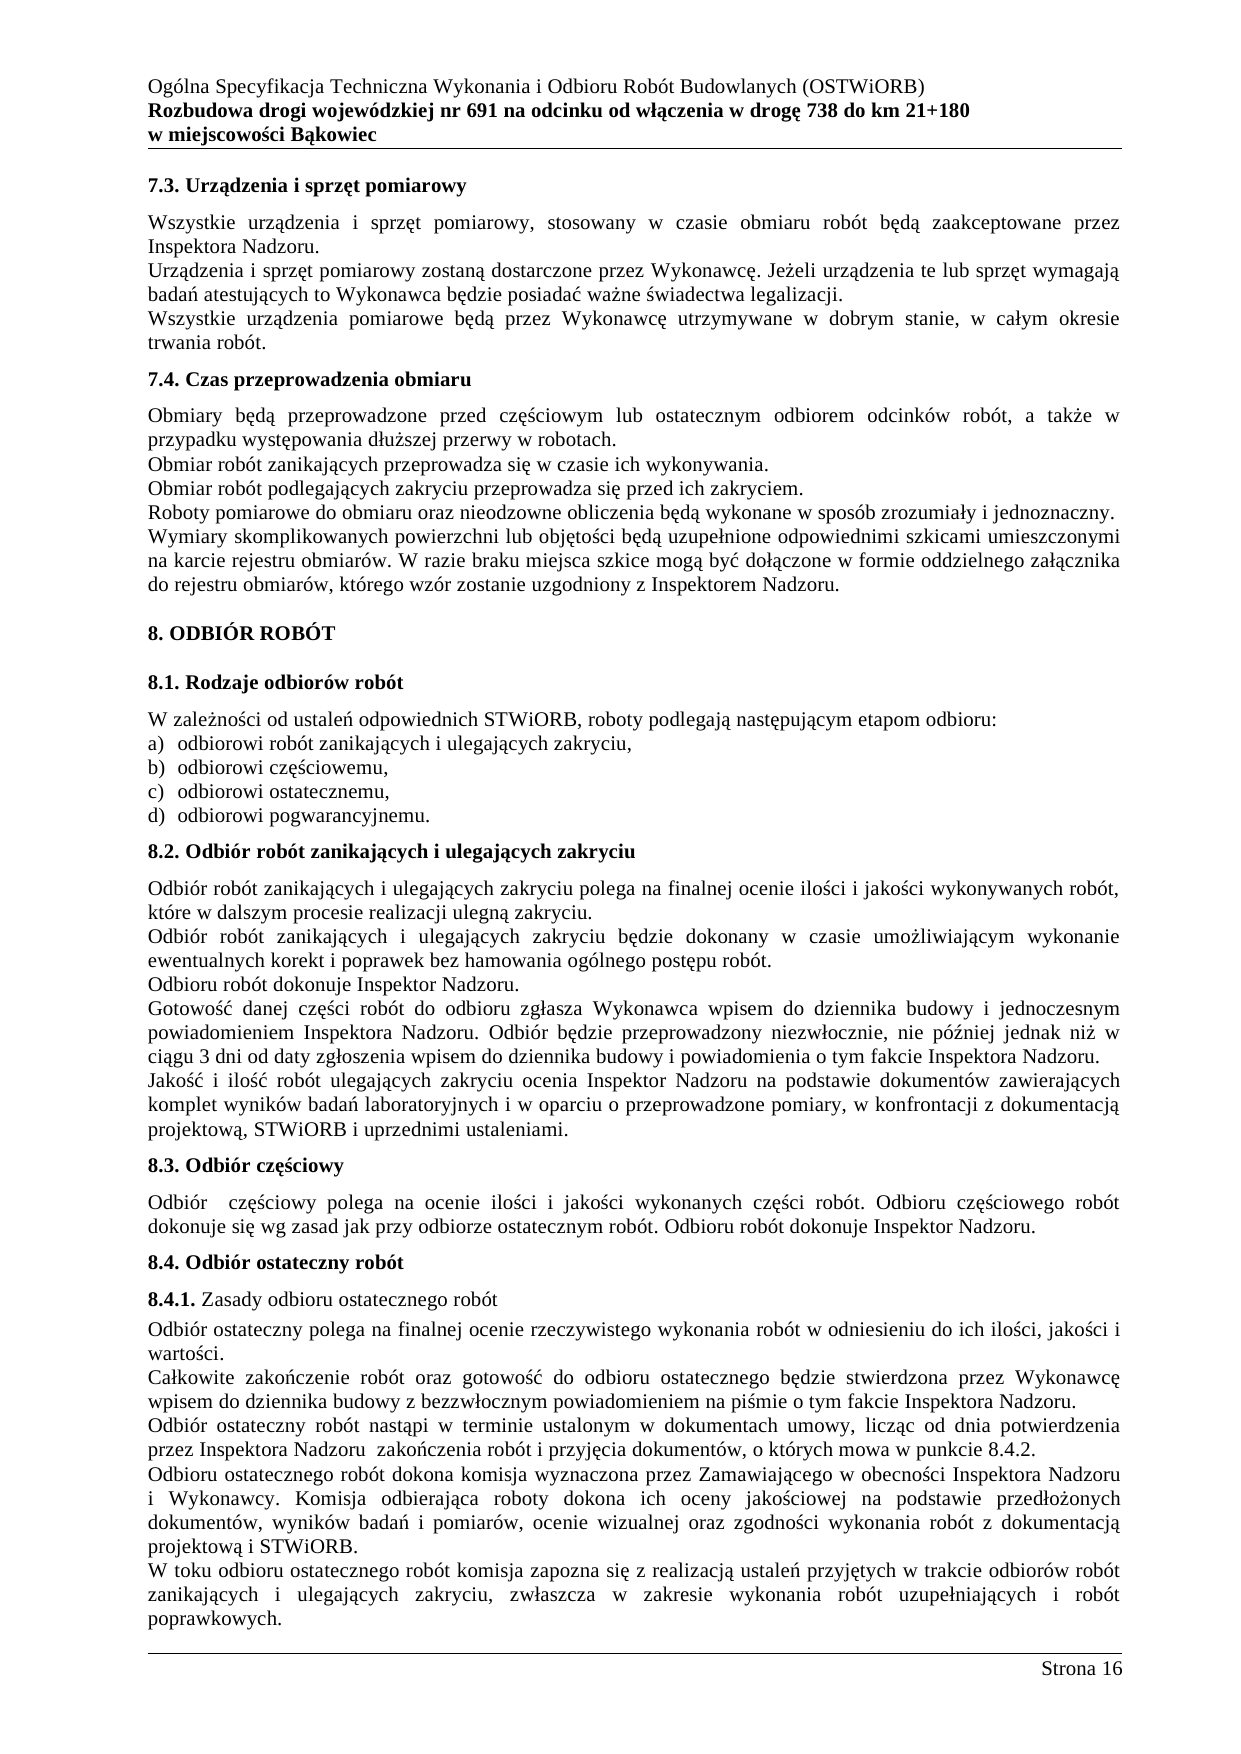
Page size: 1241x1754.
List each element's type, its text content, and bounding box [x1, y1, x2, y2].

text W toku odbioru ostatecznego robót komisja zapozna się z realizacją ustaleń przyjętych w trakcie odbiorów robót zanikających i ulegających zakryciu, zwłaszcza w zakresie wykonania robót uzupełniających i robót poprawkowych. [148, 1558, 1122, 1630]
text Odbiór ostateczny robót nastąpi w terminie ustalonym w dokumentach umowy, licząc od dnia potwierdzenia przez Inspektora Nadzoru zakończenia robót i przyjęcia dokumentów, o których mowa w punkcie 8.4.2. [148, 1413, 1122, 1461]
list odbiorowi robót zanikających i ulegających zakryciu, [148, 730, 1122, 754]
list odbiorowi częściowemu, [148, 754, 1122, 778]
text Urządzenia i sprzęt pomiarowy zostaną dostarczone przez Wykonawcę. Jeżeli urządzenia te lub sprzęt wymagają badań atestujących to Wykonawca będzie posiadać ważne świadectwa legalizacji. [148, 258, 1122, 306]
text Odbiór ostateczny polega na finalnej ocenie rzeczywistego wykonania robót w odniesieniu do ich ilości, jakości i wartości. [148, 1317, 1122, 1365]
text Odbioru robót dokonuje Inspektor Nadzoru. [148, 972, 1122, 996]
subtitle 7.4. Czas przeprowadzenia obmiaru [148, 367, 1122, 391]
list odbiorowi ostatecznemu, [148, 778, 1122, 803]
text Jakość i ilość robót ulegających zakryciu ocenia Inspektor Nadzoru na podstawie dokumentów zawierających komplet wyników badań laboratoryjnych i w oparciu o przeprowadzone pomiary, w konfrontacji z dokumentacją projektową, STWiORB i uprzednimi ustaleniami. [148, 1068, 1122, 1140]
subtitle 8.4. Odbiór ostateczny robót [148, 1250, 1122, 1274]
text Całkowite zakończenie robót oraz gotowość do odbioru ostatecznego będzie stwierdzona przez Wykonawcę wpisem do dziennika budowy z bezzwłocznym powiadomieniem na piśmie o tym fakcie Inspektora Nadzoru. [148, 1365, 1122, 1413]
text Odbiór częściowy polega na ocenie ilości i jakości wykonanych części robót. Odbioru częściowego robót dokonuje się wg zasad jak przy odbiorze ostatecznym robót. Odbioru robót dokonuje Inspektor Nadzoru. [148, 1189, 1122, 1238]
subtitle 8.3. Odbiór częściowy [148, 1153, 1122, 1177]
text Gotowość danej części robót do odbioru zgłasza Wykonawca wpisem do dziennika budowy i jednoczesnym powiadomieniem Inspektora Nadzoru. Odbiór będzie przeprowadzony niezwłocznie, nie później jednak niż w ciągu 3 dni od daty zgłoszenia wpisem do dziennika budowy i powiadomienia o tym fakcie Inspektora Nadzoru. [148, 996, 1122, 1068]
text W zależności od ustaleń odpowiednich STWiORB, roboty podlegają następującym etapom odbioru: [148, 706, 1122, 730]
subtitle 8.1. Rodzaje odbiorów robót [148, 670, 1122, 694]
text Wszystkie urządzenia pomiarowe będą przez Wykonawcę utrzymywane w dobrym stanie, w całym okresie trwania robót. [148, 306, 1122, 354]
text Wszystkie urządzenia i sprzęt pomiarowy, stosowany w czasie obmiaru robót będą zaakceptowane przez Inspektora Nadzoru. [148, 210, 1122, 258]
text Odbiór robót zanikających i ulegających zakryciu będzie dokonany w czasie umożliwiającym wykonanie ewentualnych korekt i poprawek bez hamowania ogólnego postępu robót. [148, 924, 1122, 972]
text Wymiary skomplikowanych powierzchni lub objętości będą uzupełnione odpowiednimi szkicami umieszczonymi na karcie rejestru obmiarów. W razie braku miejsca szkice mogą być dołączone w formie oddzielnego załącznika do rejestru obmiarów, którego wzór zostanie uzgodniony z Inspektorem Nadzoru. [148, 523, 1122, 596]
subtitle 7.3. Urządzenia i sprzęt pomiarowy [148, 173, 1122, 197]
list odbiorowi pogwarancyjnemu. [148, 803, 1122, 827]
text Obmiary będą przeprowadzone przed częściowym lub ostatecznym odbiorem odcinków robót, a także w przypadku występowania dłuższej przerwy w robotach. [148, 403, 1122, 451]
text Odbiór robót zanikających i ulegających zakryciu polega na finalnej ocenie ilości i jakości wykonywanych robót, które w dalszym procesie realizacji ulegną zakryciu. [148, 876, 1122, 924]
text Roboty pomiarowe do obmiaru oraz nieodzowne obliczenia będą wykonane w sposób zrozumiały i jednoznaczny. [148, 499, 1122, 523]
text Obmiar robót zanikających przeprowadza się w czasie ich wykonywania. [148, 451, 1122, 475]
subtitle 8.2. Odbiór robót zanikających i ulegających zakryciu [148, 839, 1122, 863]
text Obmiar robót podlegających zakryciu przeprowadza się przed ich zakryciem. [148, 475, 1122, 499]
text Odbioru ostatecznego robót dokona komisja wyznaczona przez Zamawiającego w obecności Inspektora Nadzoru i Wykonawcy. Komisja odbierająca roboty dokona ich oceny jakościowej na podstawie przedłożonych dokumentów, wyników badań i pomiarów, ocenie wizualnej oraz zgodności wykonania robót z dokumentacją projektową i STWiORB. [148, 1461, 1122, 1558]
subtitle 8. odbiór robót [148, 621, 1122, 645]
text 8.4.1. Zasady odbioru ostatecznego robót [148, 1287, 1122, 1311]
